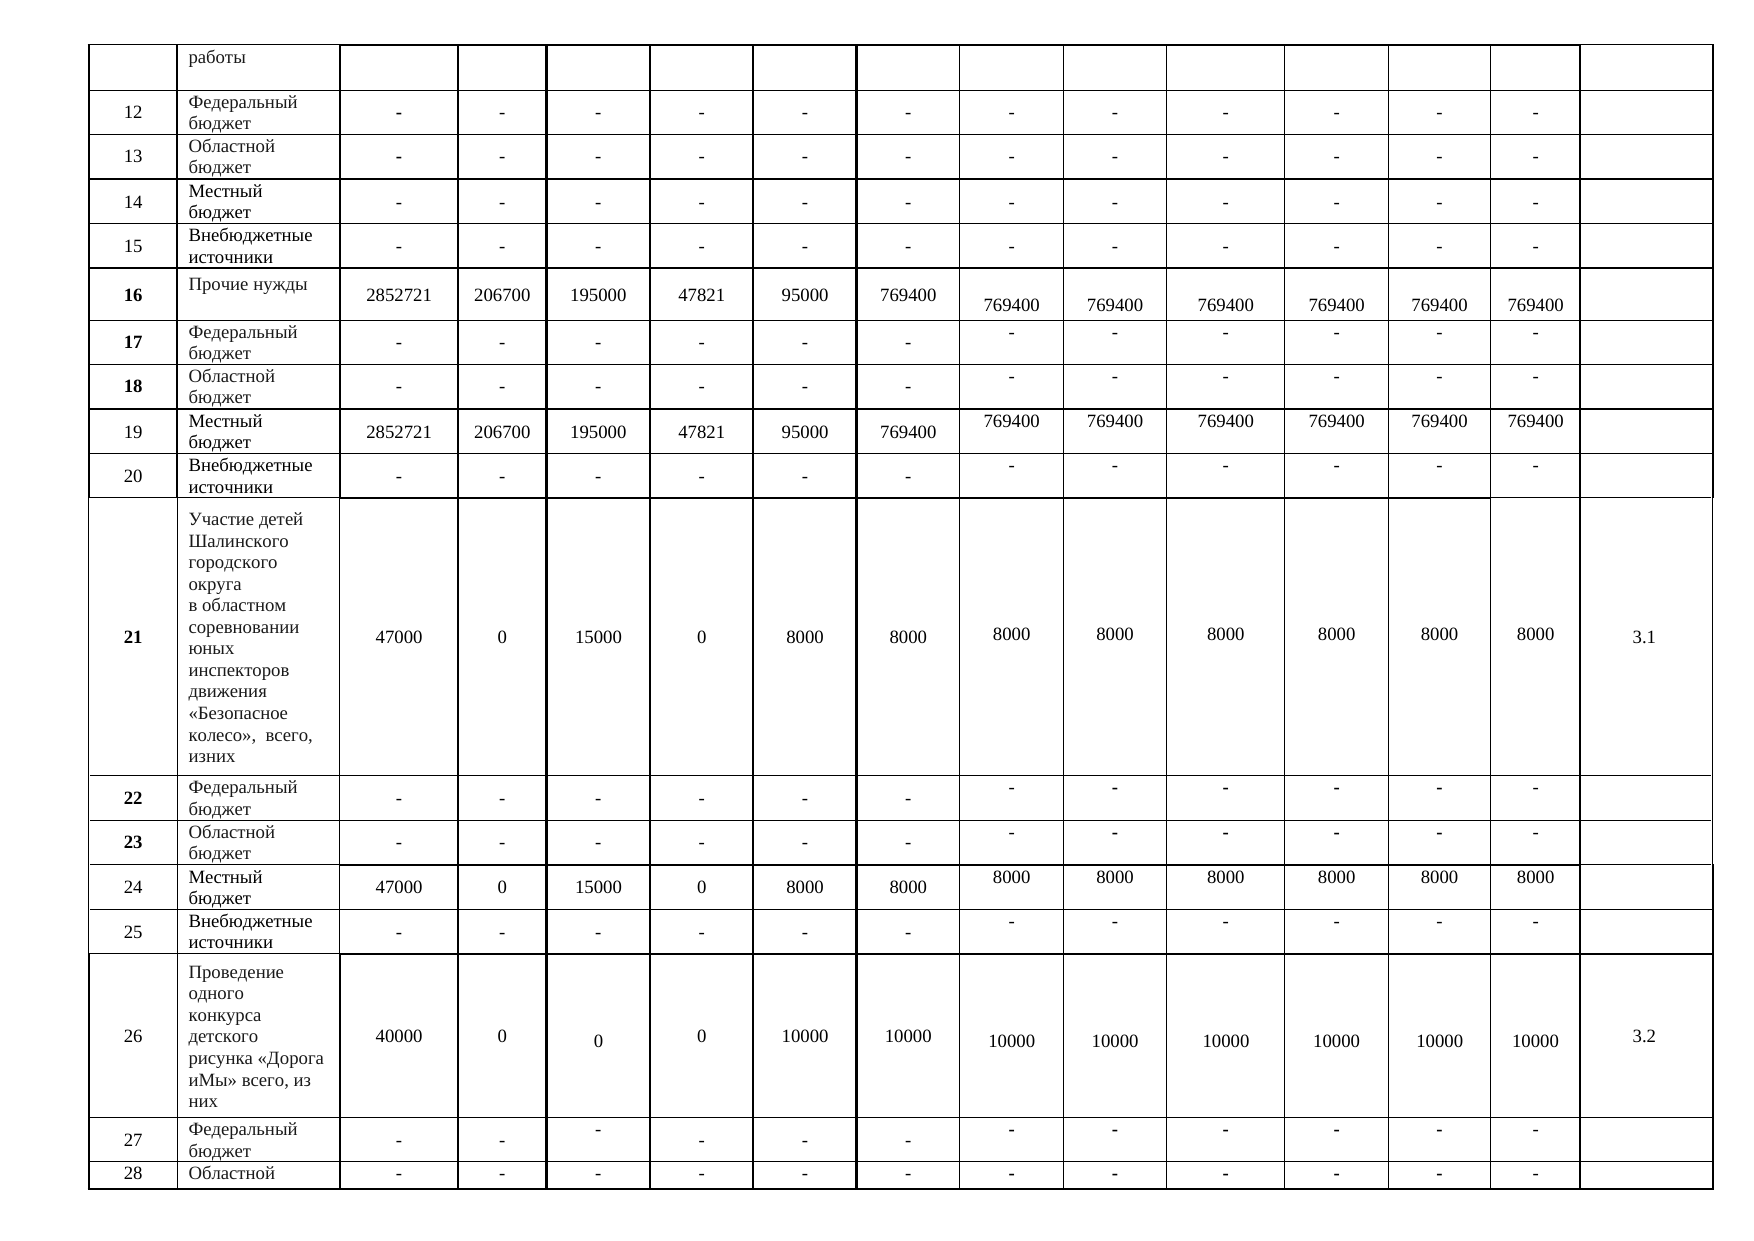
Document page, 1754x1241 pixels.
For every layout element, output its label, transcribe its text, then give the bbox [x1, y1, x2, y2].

table_cell 10000 [858, 955, 959, 1117]
table_cell - [960, 821, 1063, 864]
table_cell 15000 [548, 866, 649, 909]
table_cell 14 [90, 180, 176, 223]
table_cell - [754, 180, 855, 223]
table_cell 0 [651, 955, 752, 1117]
table_cell - [651, 454, 752, 497]
table_cell - [341, 454, 457, 497]
table_cell 10000 [1491, 955, 1579, 1117]
table_cell - [960, 224, 1063, 267]
table_cell 22 [89, 775, 177, 819]
table_cell - [1491, 365, 1579, 408]
table_cell Проведение одного конкурса детского рисунка «Дорога иМы» всего, из них [178, 954, 339, 1117]
table_cell 12 [90, 91, 176, 134]
table_cell - [341, 91, 457, 134]
table_cell - [341, 321, 457, 364]
table_cell 195000 [548, 269, 649, 319]
table_cell 769400 [1491, 410, 1579, 453]
table_cell [1581, 365, 1712, 408]
table_cell - [459, 365, 545, 408]
table_cell - [754, 1118, 855, 1161]
table_cell - [1285, 91, 1388, 134]
table_cell - [1064, 910, 1166, 953]
table_cell Местный бюджет [178, 865, 339, 909]
table_cell 8000 [858, 866, 959, 909]
table_cell 769400 [960, 269, 1063, 319]
table_cell - [1285, 1118, 1388, 1161]
table_cell - [651, 776, 752, 819]
table_cell - [1491, 224, 1579, 267]
table_cell - [858, 180, 959, 223]
table_cell - [1064, 321, 1166, 364]
table_cell 10000 [1285, 955, 1388, 1117]
table_cell [1581, 454, 1712, 497]
table_cell 769400 [858, 269, 959, 319]
table_cell 8000 [754, 499, 855, 775]
table_cell - [960, 46, 1063, 89]
table_cell - [1491, 1118, 1579, 1161]
table_cell - [960, 180, 1063, 223]
table_cell - [754, 1162, 855, 1188]
table_cell - [651, 1118, 752, 1161]
table_cell - [1167, 454, 1284, 497]
table_cell 13 [90, 135, 176, 178]
table_cell 18 [90, 365, 176, 408]
table_cell - [548, 454, 649, 497]
table_cell Областной бюджет [178, 365, 339, 408]
table_cell - [459, 1118, 545, 1161]
table_cell [1581, 45, 1712, 89]
table_cell - [1389, 321, 1490, 364]
table_cell - [548, 821, 649, 864]
table_cell - [1285, 910, 1388, 953]
table_cell 8000 [1285, 499, 1388, 775]
table_cell - [1285, 821, 1388, 864]
table_cell 0 [548, 955, 649, 1117]
table_cell - [1389, 821, 1490, 864]
table_cell 0 [459, 866, 545, 909]
table_cell 10000 [1064, 955, 1166, 1117]
table_cell Внебюджетные источники [178, 454, 339, 497]
table_cell [1581, 410, 1712, 453]
table_cell - [1389, 91, 1490, 134]
table_cell - [754, 821, 855, 864]
table_cell 95000 [754, 269, 855, 319]
table_cell [1581, 864, 1712, 909]
table_cell - [858, 910, 959, 953]
table_cell - [960, 776, 1063, 819]
table_cell - [1167, 1118, 1284, 1161]
table_cell 769400 [1389, 269, 1490, 319]
table_cell - [548, 135, 649, 178]
table_cell - [459, 91, 545, 134]
table_cell - [1285, 46, 1388, 89]
table_cell - [459, 776, 545, 819]
table_cell - [341, 135, 457, 178]
table_cell - [1285, 454, 1388, 497]
table_cell 47000 [340, 866, 457, 909]
table_cell - [1389, 454, 1490, 497]
table_cell - [459, 1162, 545, 1188]
table_cell [1581, 180, 1712, 223]
table_cell 206700 [459, 410, 545, 453]
table_cell - [1167, 910, 1284, 953]
table_cell [1581, 910, 1712, 953]
table_cell 8000 [1167, 866, 1284, 909]
table_cell - [341, 46, 457, 89]
table_cell - [651, 910, 752, 953]
table_cell - [548, 1162, 649, 1188]
table_cell - [1167, 46, 1284, 89]
table_cell - [858, 224, 959, 267]
table_cell [1581, 820, 1712, 864]
table_cell - [1491, 821, 1579, 864]
table_cell 0 [459, 499, 545, 775]
table_cell 10000 [1167, 955, 1284, 1117]
table_cell - [1064, 180, 1166, 223]
table_cell 15 [90, 224, 176, 267]
table_cell 8000 [754, 866, 855, 909]
table_cell - [1389, 180, 1490, 223]
table_cell - [754, 910, 855, 953]
table_cell - [1167, 821, 1284, 864]
table_cell 10000 [754, 955, 855, 1117]
table_cell - [1285, 365, 1388, 408]
table_cell - [754, 91, 855, 134]
table_cell - [341, 1162, 457, 1188]
table_cell - [341, 224, 457, 267]
table_cell - [1389, 135, 1490, 178]
table_cell 23 [89, 820, 177, 864]
table_cell 769400 [960, 410, 1063, 453]
table_cell [1581, 1118, 1712, 1161]
table_cell 195000 [548, 410, 649, 453]
table_cell 8000 [1389, 866, 1490, 909]
table_cell - [1389, 365, 1490, 408]
table_cell Внебюджетные источники [178, 910, 339, 953]
table_cell 26 [90, 954, 177, 1117]
table_cell - [858, 365, 959, 408]
table_cell 47821 [651, 269, 752, 319]
table_cell 8000 [1064, 866, 1166, 909]
table_cell - [1167, 135, 1284, 178]
table_cell - [459, 454, 545, 497]
table_cell - [1389, 776, 1490, 819]
table_cell - [341, 180, 457, 223]
table_cell 8000 [1389, 499, 1490, 775]
table_cell 47000 [340, 499, 457, 775]
table_cell - [459, 224, 545, 267]
table_cell - [858, 1162, 959, 1188]
table_cell - [548, 91, 649, 134]
table_cell - [1389, 224, 1490, 267]
table_cell - [858, 454, 959, 497]
table_cell - [1167, 180, 1284, 223]
table_cell 24 [89, 864, 177, 909]
table_cell - [651, 321, 752, 364]
table_cell - [651, 365, 752, 408]
table_cell - [1491, 91, 1579, 134]
table_cell - [548, 1118, 649, 1161]
table_cell - [1491, 180, 1579, 223]
table_cell - [1285, 776, 1388, 819]
table_cell - [1064, 776, 1166, 819]
table_cell 27 [90, 1118, 177, 1161]
table_cell - [754, 135, 855, 178]
table_cell Областной бюджет [178, 1162, 339, 1188]
table_cell - [459, 135, 545, 178]
table_cell - [858, 135, 959, 178]
table_cell Прочие нужды [178, 269, 339, 319]
table_cell 769400 [1389, 410, 1490, 453]
table_cell - [1285, 224, 1388, 267]
table_cell - [960, 321, 1063, 364]
table_cell - [960, 365, 1063, 408]
table_cell - [1064, 1162, 1166, 1188]
table_cell - [1491, 1162, 1579, 1188]
table_cell - [651, 46, 752, 89]
table_cell - [1285, 321, 1388, 364]
table_cell - [754, 321, 855, 364]
table_cell 10000 [1389, 955, 1490, 1117]
table_cell 8000 [1285, 866, 1388, 909]
table_cell 8000 [1167, 499, 1284, 775]
table_cell - [548, 776, 649, 819]
table_cell 19 [90, 410, 176, 453]
table_cell Научно- исследовательские и опытно конструкторские работы [178, 45, 339, 89]
table_cell - [1064, 454, 1166, 497]
table_cell Внебюджетные источники [178, 224, 339, 267]
table_cell - [858, 1118, 959, 1161]
table_cell 20 [90, 454, 176, 497]
table_cell 769400 [1064, 269, 1166, 319]
table_cell - [1491, 46, 1579, 89]
table_cell 8000 [858, 499, 959, 775]
table_cell - [1167, 91, 1284, 134]
table_cell - [459, 180, 545, 223]
table_cell 8000 [1491, 866, 1579, 909]
table_cell - [1491, 776, 1579, 819]
table_cell - [960, 1162, 1063, 1188]
table_cell - [1064, 135, 1166, 178]
table_cell - [1491, 135, 1579, 178]
table_cell - [340, 821, 457, 864]
table_cell - [858, 321, 959, 364]
table_cell - [1064, 91, 1166, 134]
table_cell - [1167, 224, 1284, 267]
table_cell Участие детей Шалинского городского округа в областном соревновании юных инспекторов движения «Безопасное колесо», всего, изних [178, 498, 339, 775]
table_cell - [1285, 1162, 1388, 1188]
table_cell - [1064, 1118, 1166, 1161]
table_cell - [341, 365, 457, 408]
table_cell 3.1 [1581, 497, 1712, 775]
table_cell 8000 [1491, 498, 1579, 775]
table_cell - [651, 91, 752, 134]
table_cell - [754, 46, 855, 89]
table_cell - [960, 454, 1063, 497]
table_cell 2852721 [341, 410, 457, 453]
table_cell [1581, 775, 1712, 819]
table_cell - [548, 46, 649, 89]
table_cell - [1064, 821, 1166, 864]
table_cell [1581, 135, 1712, 178]
table_cell - [754, 224, 855, 267]
table_cell 769400 [858, 410, 959, 453]
table_cell - [651, 821, 752, 864]
table_cell - [1064, 224, 1166, 267]
table_cell 8000 [960, 499, 1063, 775]
table_cell 769400 [1285, 410, 1388, 453]
table_cell - [1167, 321, 1284, 364]
table_cell - [651, 180, 752, 223]
table_cell 15000 [548, 499, 649, 775]
table_cell 25 [89, 909, 177, 953]
table_cell 17 [90, 321, 176, 364]
table_cell [1581, 91, 1712, 134]
table_cell - [651, 135, 752, 178]
table_cell 95000 [754, 410, 855, 453]
table_cell Федеральный бюджет [178, 1118, 339, 1161]
table_cell - [651, 1162, 752, 1188]
table_cell 47821 [651, 410, 752, 453]
table_cell - [459, 321, 545, 364]
table_cell 769400 [1064, 410, 1166, 453]
table_cell - [960, 910, 1063, 953]
table_cell - [1491, 910, 1579, 953]
table_cell 28 [90, 1162, 177, 1188]
table_cell - [340, 910, 457, 953]
table_cell - [1285, 180, 1388, 223]
table_cell - [960, 135, 1063, 178]
table_cell 769400 [1167, 269, 1284, 319]
table_cell - [960, 91, 1063, 134]
table_cell - [1389, 910, 1490, 953]
table_cell [1581, 1162, 1712, 1188]
table_cell 8000 [960, 866, 1063, 909]
table_cell 0 [459, 955, 545, 1117]
table_cell 40000 [341, 955, 457, 1117]
table_cell - [548, 321, 649, 364]
table_cell - [858, 776, 959, 819]
table_cell 3.2 [1581, 955, 1712, 1117]
table_cell [1581, 269, 1712, 319]
table_cell - [1389, 1162, 1490, 1188]
table_cell - [459, 46, 545, 89]
table_cell - [1064, 365, 1166, 408]
table_cell - [459, 821, 545, 864]
table_cell Местный бюджет [178, 180, 339, 223]
table_cell 21 [89, 498, 177, 775]
table_cell - [1167, 776, 1284, 819]
table_cell 16 [90, 269, 176, 319]
table_cell [1581, 224, 1712, 267]
table_cell - [548, 180, 649, 223]
table_cell - [1491, 321, 1579, 364]
table_cell 0 [651, 866, 752, 909]
table_cell 11 [90, 45, 176, 89]
table_cell - [1389, 1118, 1490, 1161]
table_cell 10000 [960, 955, 1063, 1117]
table_cell - [651, 224, 752, 267]
table_cell - [858, 821, 959, 864]
table_cell 2852721 [341, 269, 457, 319]
table_cell Местный бюджет [178, 410, 339, 453]
table_cell Федеральный бюджет [178, 321, 339, 364]
table_cell 769400 [1285, 269, 1388, 319]
table_cell 8000 [1064, 499, 1166, 775]
table_cell - [1285, 135, 1388, 178]
table_cell [1581, 321, 1712, 364]
table_cell - [960, 1118, 1063, 1161]
table_cell - [548, 224, 649, 267]
table_cell - [1491, 454, 1579, 497]
table_cell - [459, 910, 545, 953]
table_cell - [340, 776, 457, 819]
table_cell - [754, 454, 855, 497]
table_cell - [1389, 46, 1490, 89]
table_cell - [754, 776, 855, 819]
table_cell - [858, 46, 959, 89]
table_cell 0 [651, 499, 752, 775]
table_cell - [858, 91, 959, 134]
table_cell - [548, 365, 649, 408]
table_cell - [1064, 46, 1166, 89]
table_cell - [341, 1118, 457, 1161]
table_cell 206700 [459, 269, 545, 319]
table_cell - [1167, 365, 1284, 408]
table_cell 769400 [1491, 269, 1579, 319]
table_cell - [548, 910, 649, 953]
table_cell 769400 [1167, 410, 1284, 453]
table_cell - [1167, 1162, 1284, 1188]
table_cell - [754, 365, 855, 408]
